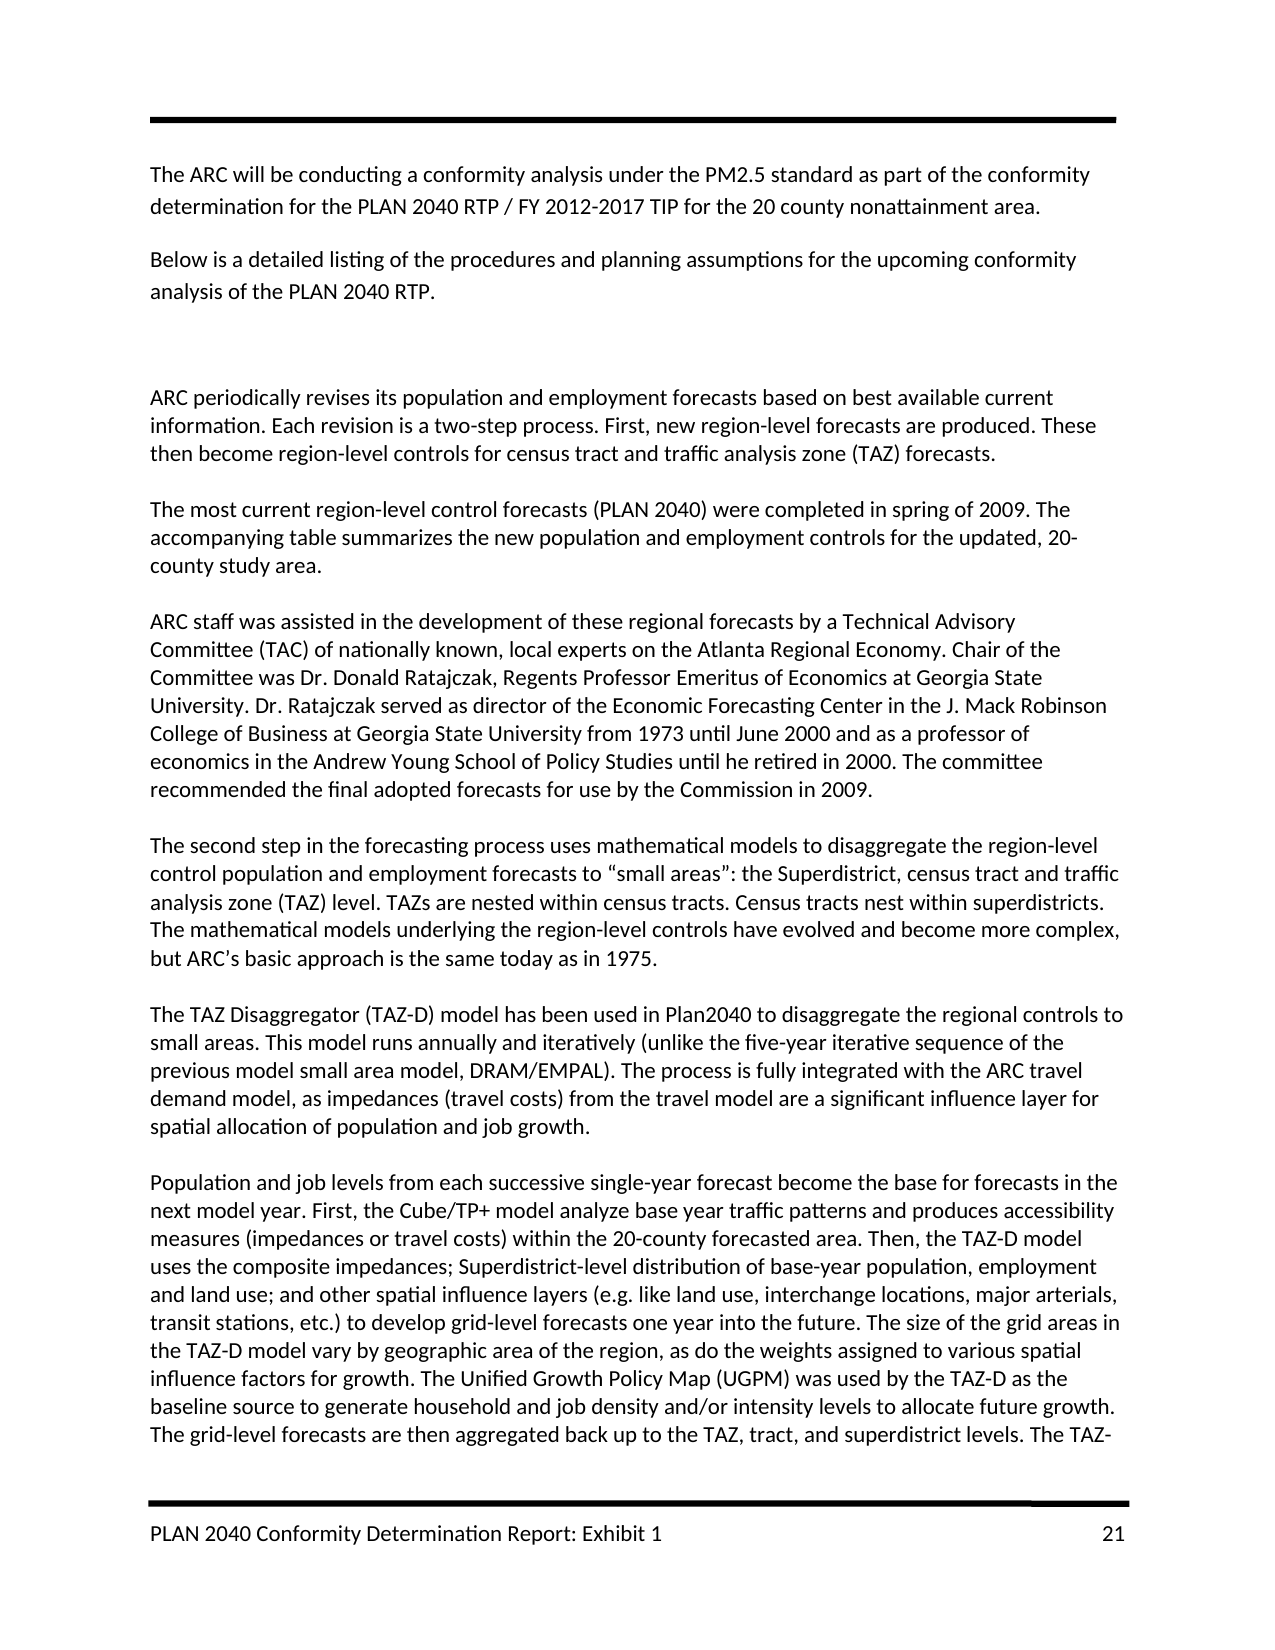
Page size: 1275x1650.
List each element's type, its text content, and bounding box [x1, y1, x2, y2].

text ARC periodically revises its population and employment forecasts based on best available current information. Each revision is a two-step process. First, new region-level forecasts are produced. These then become region-level controls for census tract and traffic analysis zone (TAZ) forecasts. [150, 383, 1125, 467]
text ARC staff was assisted in the development of these regional forecasts by a Technical Advisory Committee (TAC) of nationally known, local experts on the Atlanta Regional Economy. Chair of the Committee was Dr. Donald Ratajczak, Regents Professor Emeritus of Economics at Georgia State University. Dr. Ratajczak served as director of the Economic Forecasting Center in the J. Mack Robinson College of Business at Georgia State University from 1973 until June 2000 and as a professor of economics in the Andrew Young School of Policy Studies until he retired in 2000. The committee recommended the final adopted forecasts for use by the Commission in 2009. [150, 607, 1125, 803]
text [150, 1168, 1125, 1448]
text The most current region-level control forecasts (PLAN 2040) were completed in spring of 2009. The accompanying table summarizes the new population and employment controls for the updated, 20-county study area. [150, 495, 1125, 579]
text Below is a detailed listing of the procedures and planning assumptions for the upcoming conformity analysis of the PLAN 2040 RTP. [150, 245, 1125, 305]
text The second step in the forecasting process uses mathematical models to disaggregate the region-level control population and employment forecasts to “small areas”: the Superdistrict, census tract and traffic analysis zone (TAZ) level. TAZs are nested within census tracts. Census tracts nest within superdistricts. The mathematical models underlying the region-level controls have evolved and become more complex, but ARC’s basic approach is the same today as in 1975. [150, 832, 1125, 972]
text The ARC will be conducting a conformity analysis under the PM2.5 standard as part of the conformity determination for the PLAN 2040 RTP / FY 2012-2017 TIP for the 20 county nonattainment area. [150, 160, 1125, 220]
text The TAZ Disaggregator (TAZ-D) model has been used in Plan2040 to disaggregate the regional controls to small areas. This model runs annually and iteratively (unlike the five-year iterative sequence of the previous model small area model, DRAM/EMPAL). The process is fully integrated with the ARC travel demand model, as impedances (travel costs) from the travel model are a significant influence layer for spatial allocation of population and job growth. [150, 1000, 1125, 1140]
